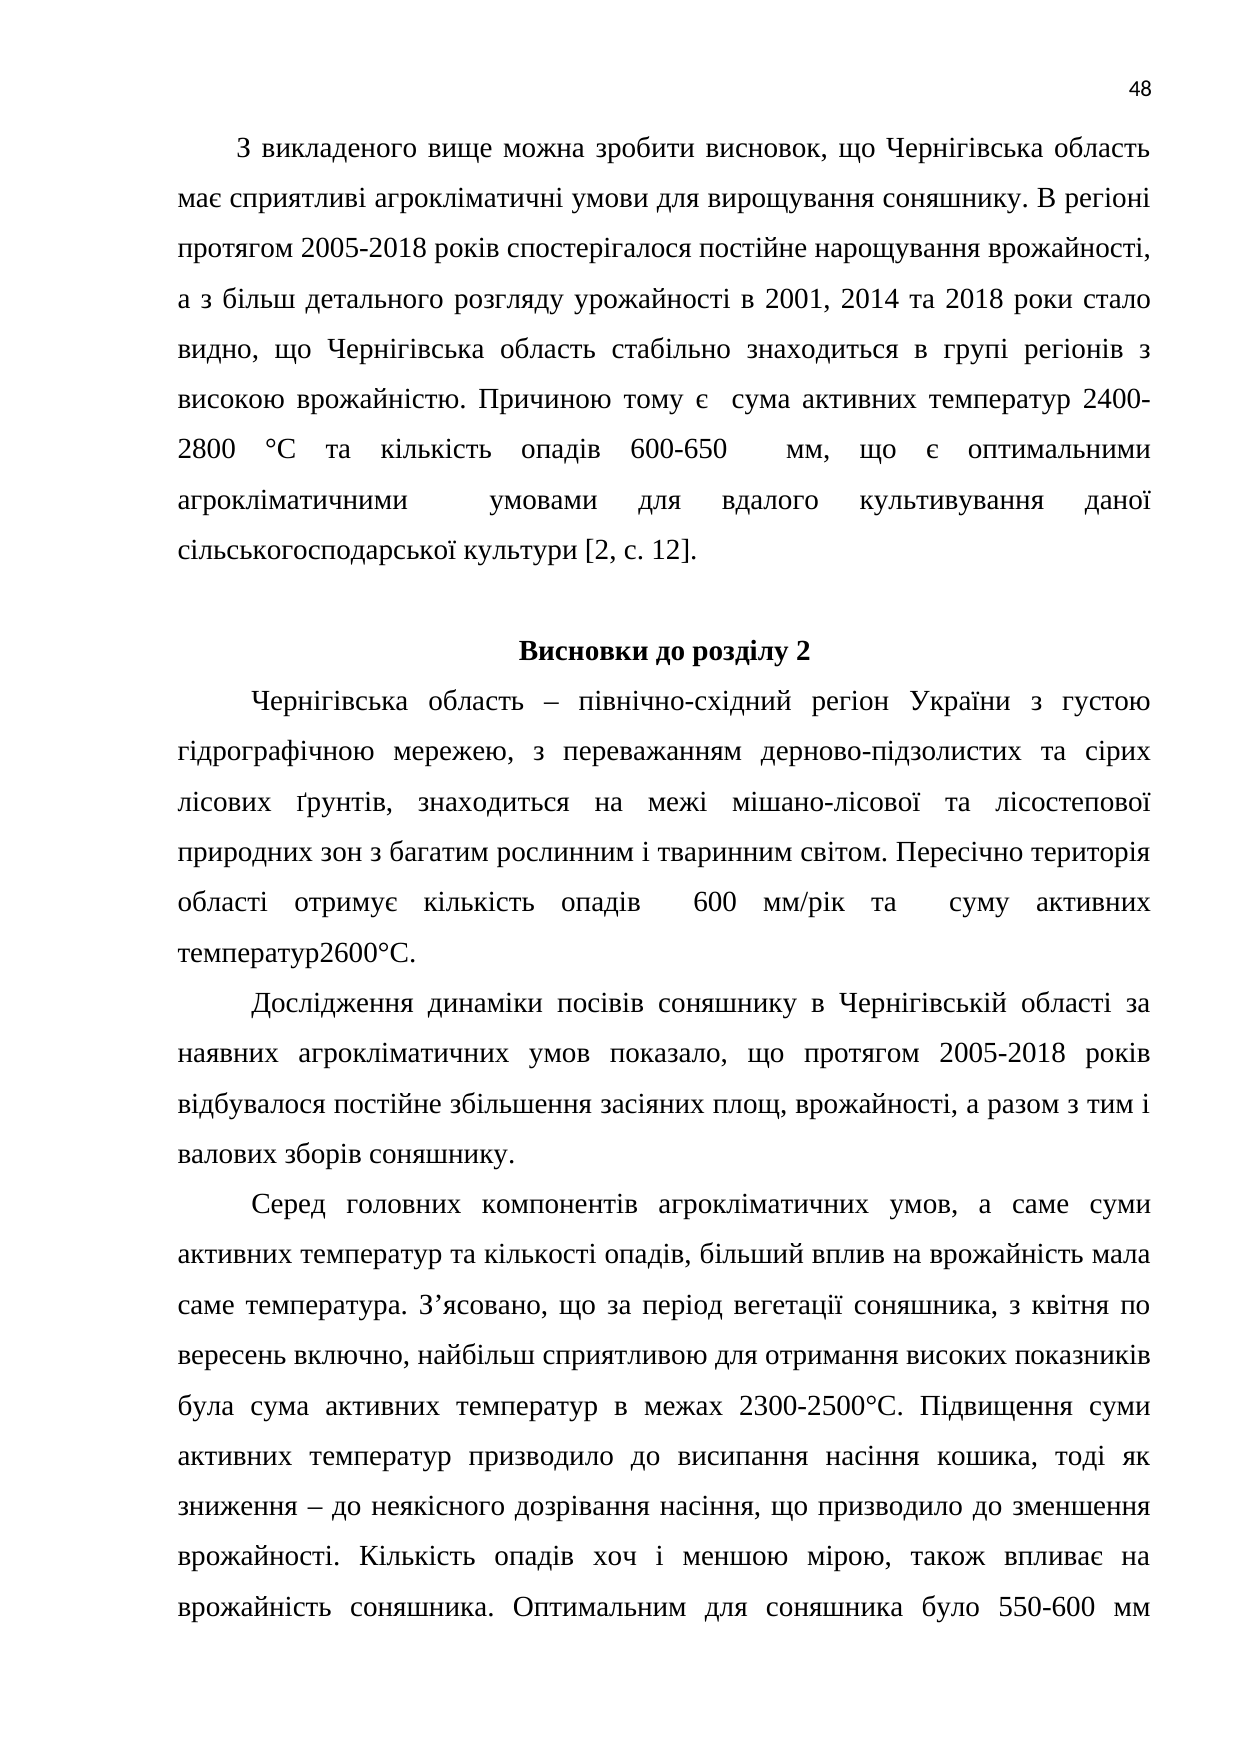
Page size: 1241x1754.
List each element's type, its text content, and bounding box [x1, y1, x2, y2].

text Висновки до розділу 2 [177, 633, 1152, 666]
text Чернігівська область – північно-східний регіон України з густою гідрографічною мережею, з переважанням дерново-підзолистих та сірих лісових Ґрунтів, знаходиться на межі мішано-лісової та лісостепової природних зон з багатим рослинним і тваринним світом. Пересічно територія області отримує кількість опадів 600 мм/рік та суму активних температур2600°С. [177, 683, 1152, 968]
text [177, 1186, 1152, 1622]
text З викладеного вище можна зробити висновок, що Чернігівська область має сприятливі агрокліматичні умови для вирощування соняшнику. В регіоні протягом 2005-2018 років спостерігалося постійне нарощування врожайності, а з більш детального розгляду урожайності в 2001, 2014 та 2018 роки стало видно, що Чернігівська область стабільно знаходиться в групі регіонів з високою врожайністю. Причиною тому є сума активних температур 2400-2800 °С та кількість опадів 600-650 мм, що є оптимальними агрокліматичними умовами для вдалого культивування даної сільськогосподарської культури [2, с. 12]. [177, 130, 1152, 566]
text Дослідження динаміки посівів соняшнику в Чернігівській області за наявних агрокліматичних умов показало, що протягом 2005-2018 років відбувалося постійне збільшення засіяних площ, врожайності, а разом з тим і валових зборів соняшнику. [177, 985, 1152, 1169]
